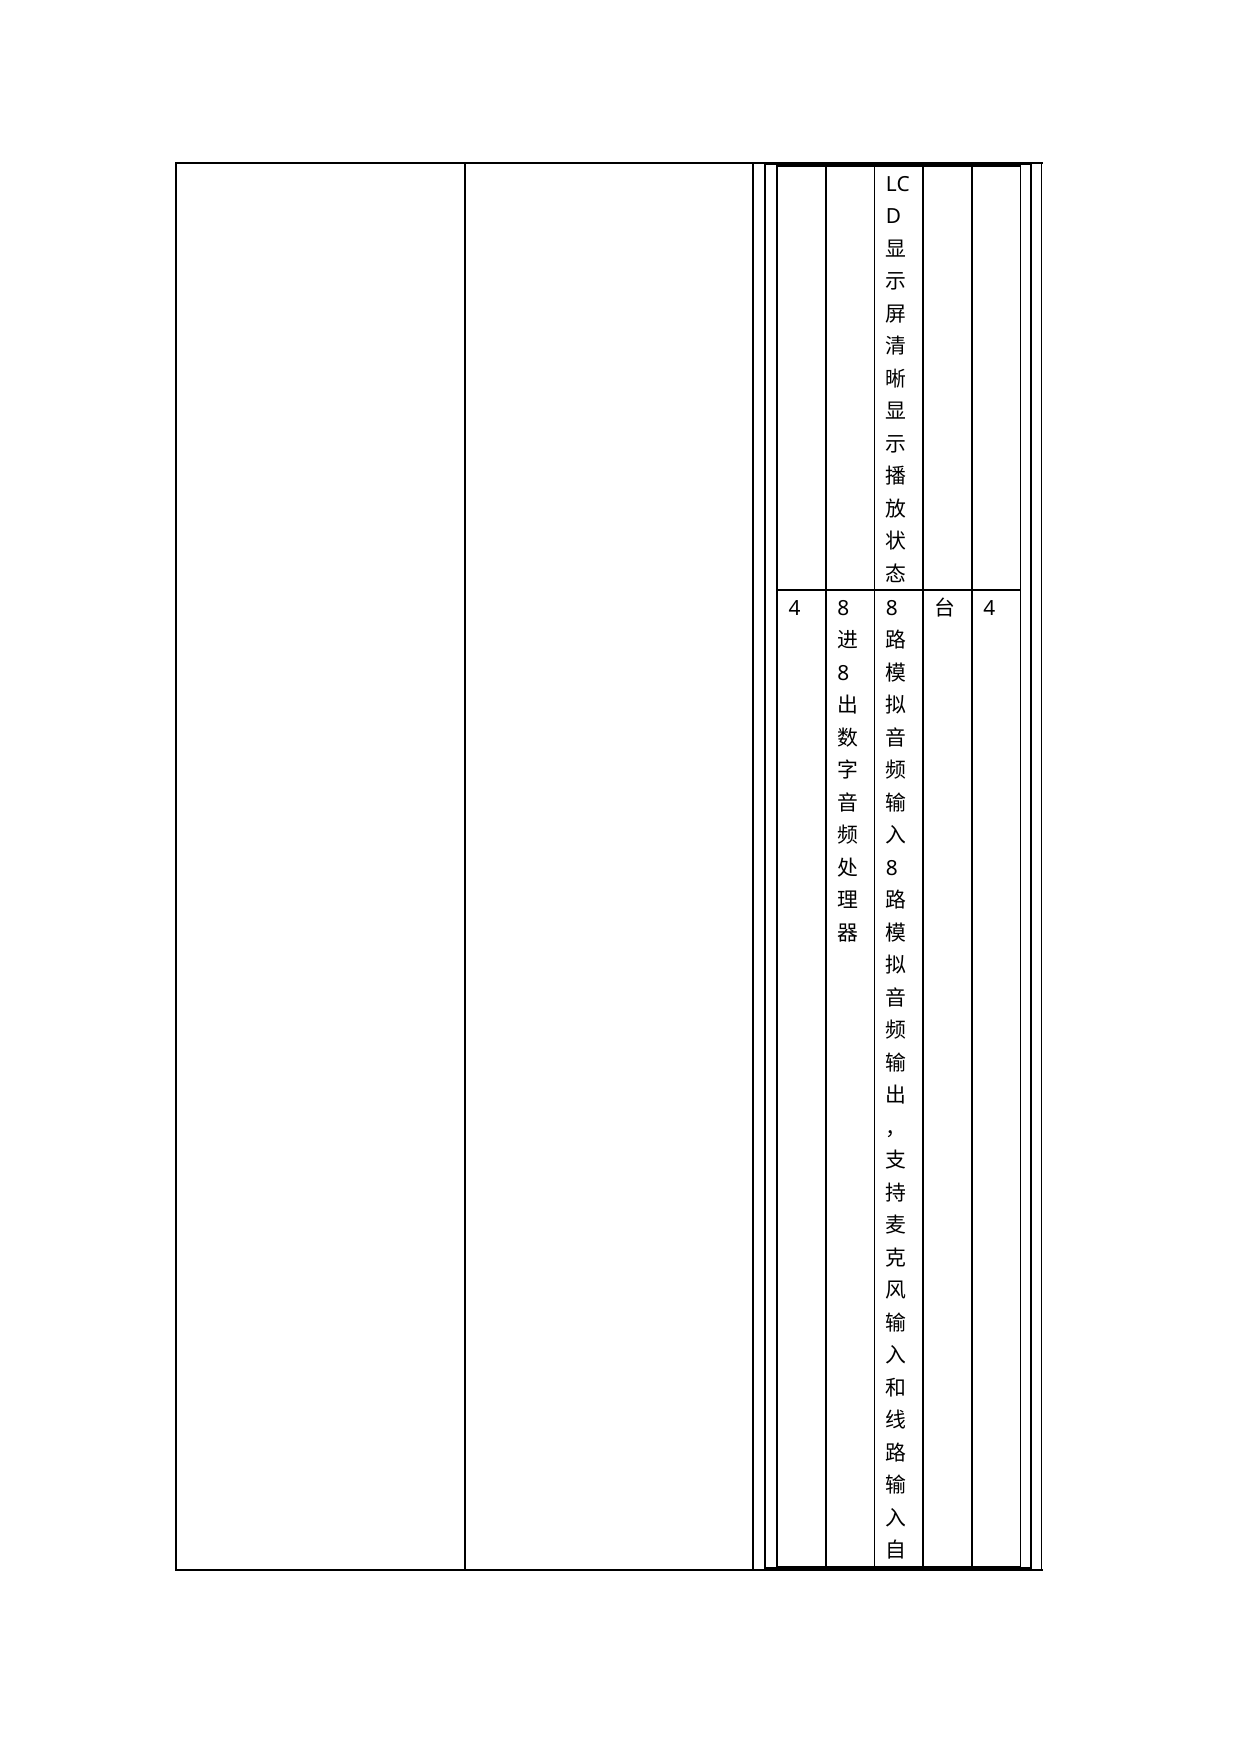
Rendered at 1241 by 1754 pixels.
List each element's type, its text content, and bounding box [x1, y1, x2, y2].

table_cell [466, 164, 752, 1569]
table_cell [754, 164, 764, 1569]
table_cell [924, 591, 971, 1566]
table_cell [778, 167, 825, 589]
table_cell [766, 165, 776, 1567]
table_cell 1 [177, 164, 464, 1569]
table_cell [827, 167, 874, 589]
table_cell [973, 591, 1020, 1566]
table_cell [1032, 164, 1041, 1569]
table_cell [875, 591, 922, 1566]
table_cell [924, 167, 971, 589]
table_cell [827, 591, 874, 1566]
table_cell [875, 167, 922, 589]
table_cell [973, 167, 1020, 589]
table_cell [1021, 165, 1030, 1567]
table_cell [778, 591, 825, 1566]
